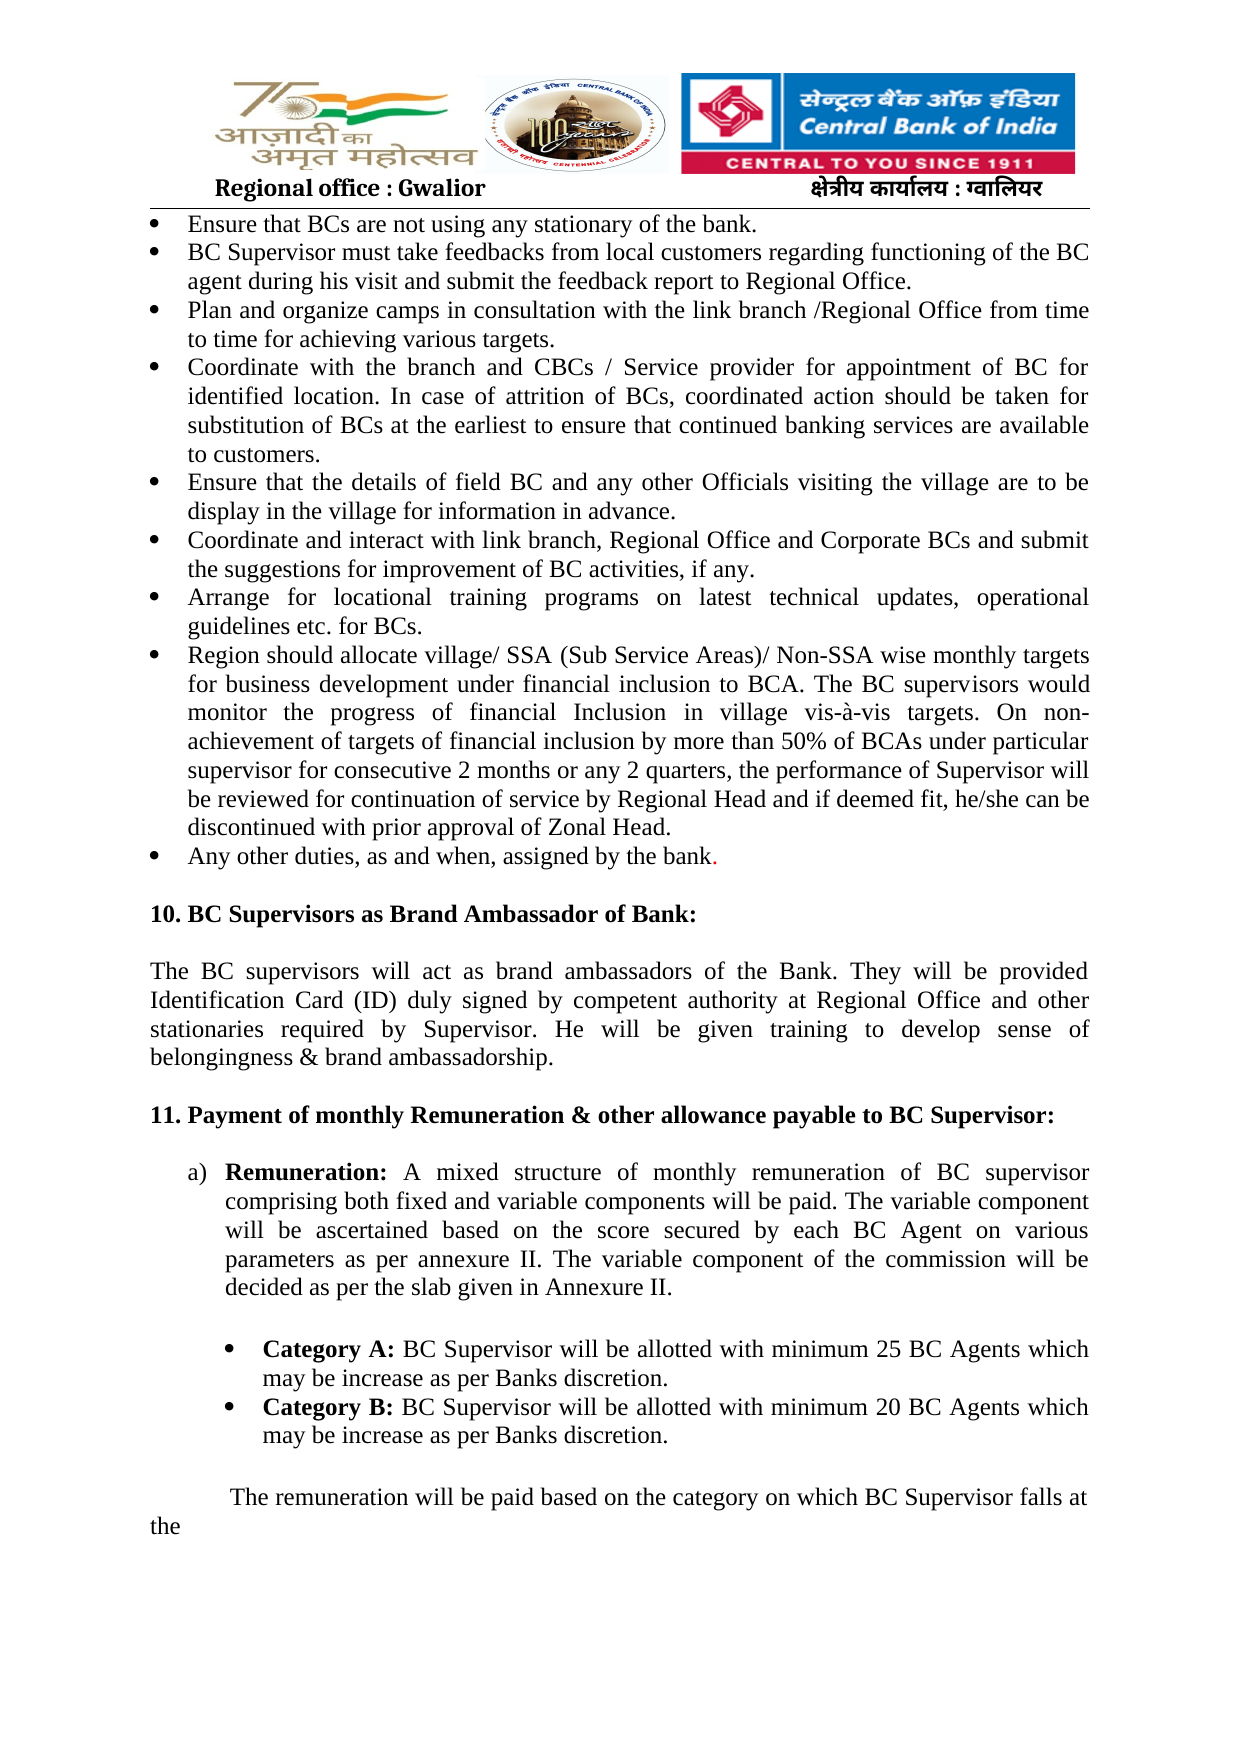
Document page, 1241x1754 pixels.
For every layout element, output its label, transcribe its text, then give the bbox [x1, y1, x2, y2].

list BC Supervisor must take feedbacks from local customers regarding functioning of the BC agent during his visit and submit the feedback report to Regional Office. [150, 237, 1090, 295]
list Payment of monthly Remuneration & other allowance payable to BC Supervisor: [150, 1100, 1090, 1129]
list Category A: BC Supervisor will be allotted with minimum 25 BC Agents which may be increase as per Banks discretion. [225, 1334, 1090, 1392]
list Plan and organize camps in consultation with the link branch /Regional Office from time to time for achieving various targets. [150, 295, 1090, 352]
picture [681, 73, 1075, 174]
list Remuneration: A mixed structure of monthly remuneration of BC supervisor comprising both fixed and variable components will be paid. The variable component will be ascertained based on the score secured by each BC Agent on various parameters as per annexure II. The variable component of the commission will be decided as per the slab given in Annexure II. [187, 1157, 1090, 1301]
list Ensure that the details of field BC and any other Officials visiting the village are to be display in the village for information in advance. [150, 467, 1090, 525]
text The BC supervisors will act as brand ambassadors of the Bank. They will be provided Identification Card (ID) duly signed by competent authority at Regional Office and other stationaries required by Supervisor. He will be given training to develop sense of belongingness & brand ambassadorship. [150, 956, 1090, 1071]
list Ensure that BCs are not using any stationary of the bank. [150, 209, 1090, 237]
picture [204, 75, 669, 174]
list Region should allocate village/ SSA (Sub Service Areas)/ Non-SSA wise monthly targets for business development under financial inclusion to BCA. The BC supervisors would monitor the progress of financial Inclusion in village vis-à-vis targets. On non-achievement of targets of financial inclusion by more than 50% of BCAs under particular supervisor for consecutive 2 months or any 2 quarters, the performance of Supervisor will be reviewed for continuation of service by Regional Head and if deemed fit, he/she can be discontinued with prior approval of Zonal Head. [150, 640, 1090, 841]
list Category B: BC Supervisor will be allotted with minimum 20 BC Agents which may be increase as per Banks discretion. [225, 1392, 1090, 1449]
text The remuneration will be paid based on the category on which BC Supervisor falls at the [150, 1482, 1090, 1540]
list Coordinate and interact with link branch, Regional Office and Corporate BCs and submit the suggestions for improvement of BC activities, if any. [150, 525, 1090, 582]
list Arrange for locational training programs on latest technical updates, operational guidelines etc. for BCs. [150, 582, 1090, 640]
list BC Supervisors as Brand Ambassador of Bank: [150, 899, 1090, 927]
list Any other duties, as and when, assigned by the bank. [150, 841, 1090, 870]
list Coordinate with the branch and CBCs / Service provider for appointment of BC for identified location. In case of attrition of BCs, coordinated action should be taken for substitution of BCs at the earliest to ensure that continued banking services are available to customers. [150, 352, 1090, 467]
